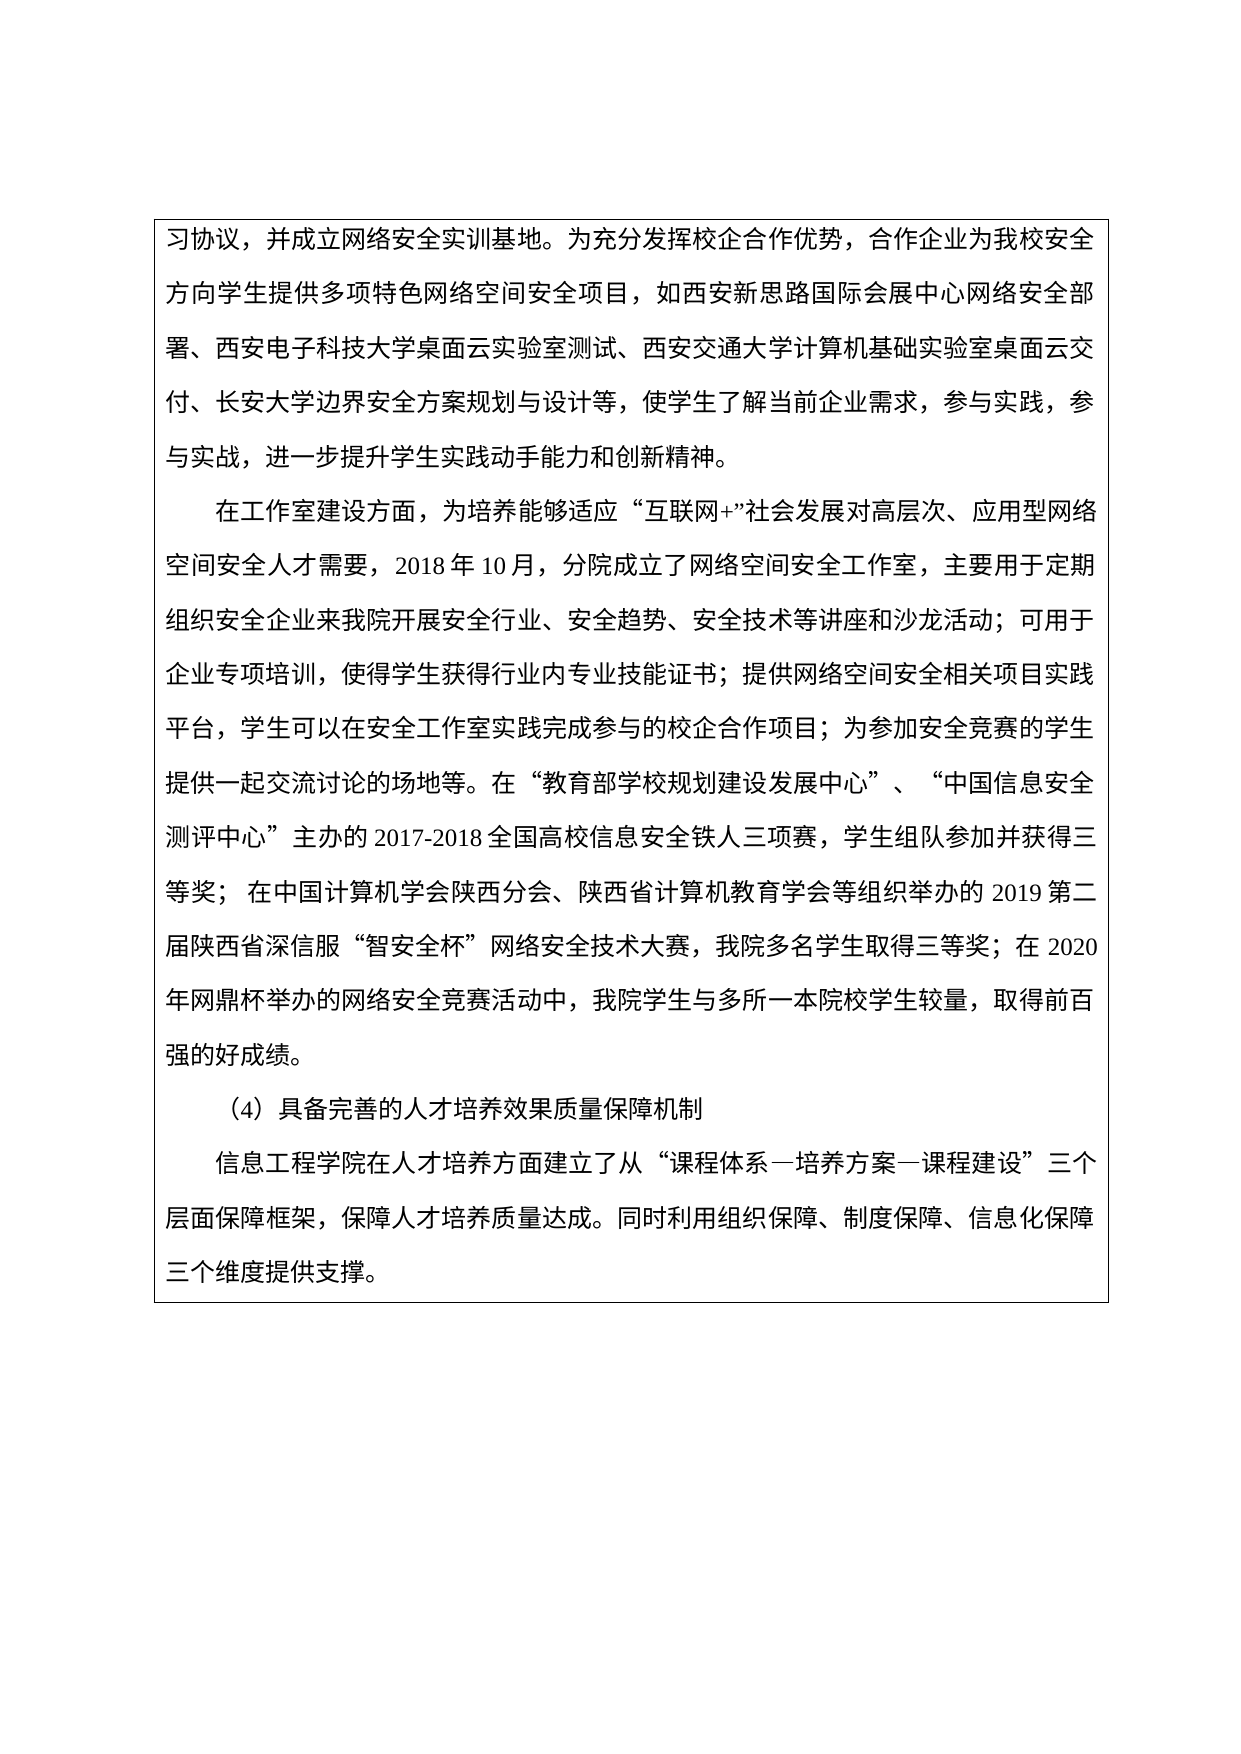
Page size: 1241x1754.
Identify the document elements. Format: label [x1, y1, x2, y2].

table_header [155, 220, 1108, 1302]
